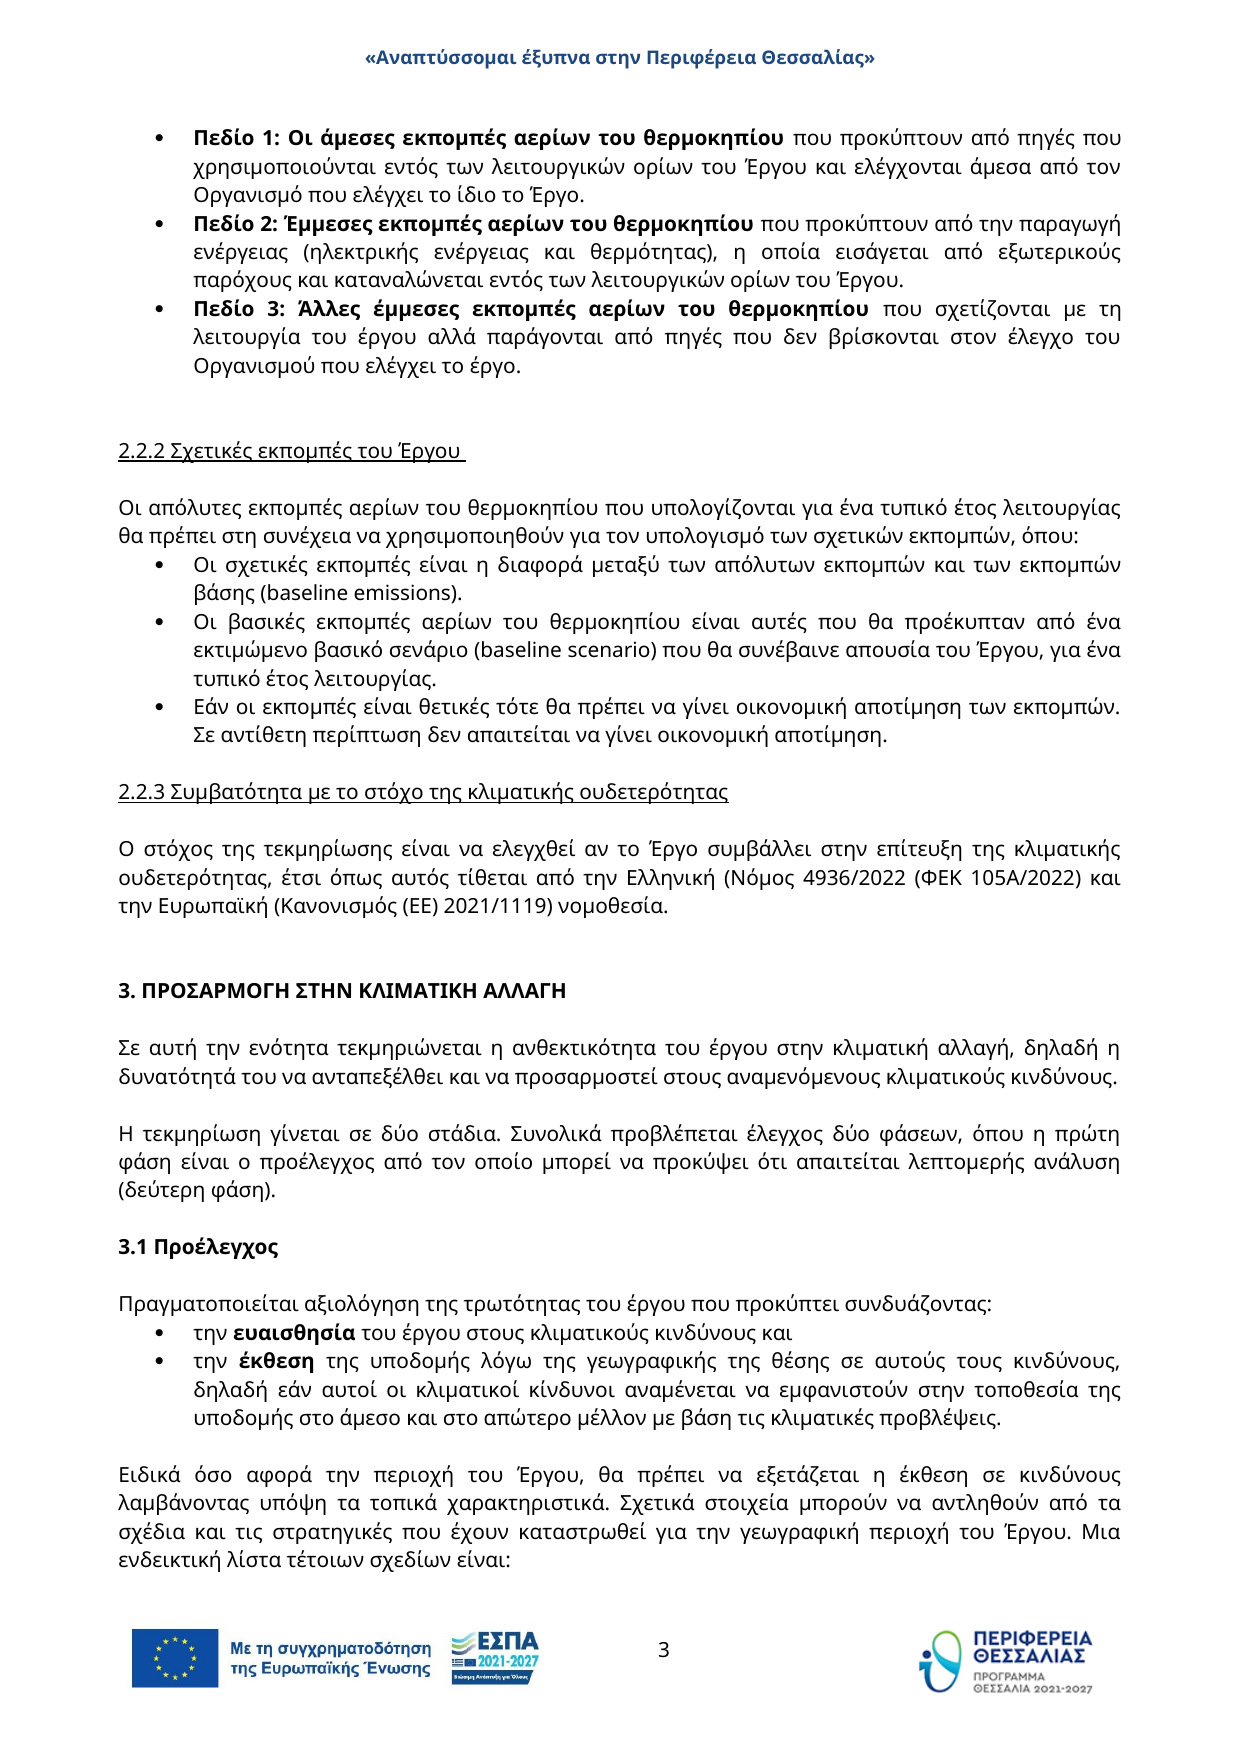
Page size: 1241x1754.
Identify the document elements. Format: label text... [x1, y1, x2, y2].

text Ο στόχος της τεκμηρίωσης είναι να ελεγχθεί αν το Έργο συμβάλλει στην επίτευξη της κλιματικής ουδετερότητας, έτσι όπως αυτός τίθεται από την Ελληνική (Νόμος 4936/2022 (ΦΕΚ 105Α/2022) και την Ευρωπαϊκή (Κανονισμός (ΕΕ) 2021/1119) νομοθεσία. [118, 834, 1122, 920]
text Σε αυτή την ενότητα τεκμηριώνεται η ανθεκτικότητα του έργου στην κλιματική αλλαγή, δηλαδή η δυνατότητά του να ανταπεξέλθει και να προσαρμοστεί στους αναμενόμενους κλιματικούς κινδύνους. [118, 1033, 1122, 1090]
list την έκθεση της υποδομής λόγω της γεωγραφικής της θέσης σε αυτούς τους κινδύνους, δηλαδή εάν αυτοί οι κλιματικοί κίνδυνοι αναμένεται να εμφανιστούν στην τοποθεσία της υποδομής στο άμεσο και στο απώτερο μέλλον με βάση τις κλιματικές προβλέψεις. [156, 1346, 1122, 1432]
text Πραγματοποιείται αξιολόγηση της τρωτότητας του έργου που προκύπτει συνδυάζοντας: [118, 1289, 1122, 1318]
text 3. ΠΡΟΣΑΡΜΟΓΗ ΣΤΗΝ ΚΛΙΜΑΤΙΚΗ ΑΛΛΑΓΗ [118, 977, 1122, 1005]
text Ειδικά όσο αφορά την περιοχή του Έργου, θα πρέπει να εξετάζεται η έκθεση σε κινδύνους λαμβάνοντας υπόψη τα τοπικά χαρακτηριστικά. Σχετικά στοιχεία μπορούν να αντληθούν από τα σχέδια και τις στρατηγικές που έχουν καταστρωθεί για την γεωγραφική περιοχή του Έργου. Μια ενδεικτική λίστα τέτοιων σχεδίων είναι: [118, 1460, 1122, 1574]
text Οι απόλυτες εκπομπές αερίων του θερμοκηπίου που υπολογίζονται για ένα τυπικό έτος λειτουργίας θα πρέπει στη συνέχεια να χρησιμοποιηθούν για τον υπολογισμό των σχετικών εκπομπών, όπου: [118, 493, 1122, 550]
list Εάν οι εκπομπές είναι θετικές τότε θα πρέπει να γίνει οικονομική αποτίμηση των εκπομπών. Σε αντίθετη περίπτωση δεν απαιτείται να γίνει οικονομική αποτίμηση. [156, 692, 1122, 749]
list Πεδίο 3: Άλλες έμμεσες εκπομπές αερίων του θερμοκηπίου που σχετίζονται με τη λειτουργία του έργου αλλά παράγονται από πηγές που δεν βρίσκονται στον έλεγχο του Οργανισμού που ελέγχει το έργο. [156, 294, 1122, 379]
text 3.1 Προέλεγχος [118, 1232, 1122, 1261]
picture [910, 1620, 1100, 1702]
text 2.2.2 Σχετικές εκπομπές του Έργου [118, 436, 1122, 465]
list Πεδίο 1: Οι άμεσες εκπομπές αερίων του θερμοκηπίου που προκύπτουν από πηγές που χρησιμοποιούνται εντός των λειτουργικών ορίων του Έργου και ελέγχονται άμεσα από τον Οργανισμό που ελέγχει το ίδιο το Έργο. [156, 123, 1122, 209]
list Οι σχετικές εκπομπές είναι η διαφορά μεταξύ των απόλυτων εκπομπών και των εκπομπών βάσης (baseline emissions). [156, 550, 1122, 607]
list την ευαισθησία του έργου στους κλιματικούς κινδύνους και [156, 1318, 1122, 1346]
picture [126, 1623, 545, 1689]
list Πεδίο 2: Έμμεσες εκπομπές αερίων του θερμοκηπίου που προκύπτουν από την παραγωγή ενέργειας (ηλεκτρικής ενέργειας και θερμότητας), η οποία εισάγεται από εξωτερικούς παρόχους και καταναλώνεται εντός των λειτουργικών ορίων του Έργου. [156, 209, 1122, 294]
text Η τεκμηρίωση γίνεται σε δύο στάδια. Συνολικά προβλέπεται έλεγχος δύο φάσεων, όπου η πρώτη φάση είναι ο προέλεγχος από τον οποίο μπορεί να προκύψει ότι απαιτείται λεπτομερής ανάλυση (δεύτερη φάση). [118, 1119, 1122, 1204]
list Οι βασικές εκπομπές αερίων του θερμοκηπίου είναι αυτές που θα προέκυπταν από ένα εκτιμώμενο βασικό σενάριο (baseline scenario) που θα συνέβαινε απουσία του Έργου, για ένα τυπικό έτος λειτουργίας. [156, 607, 1122, 692]
text 2.2.3 Συμβατότητα με το στόχο της κλιματικής ουδετερότητας [118, 777, 1122, 806]
